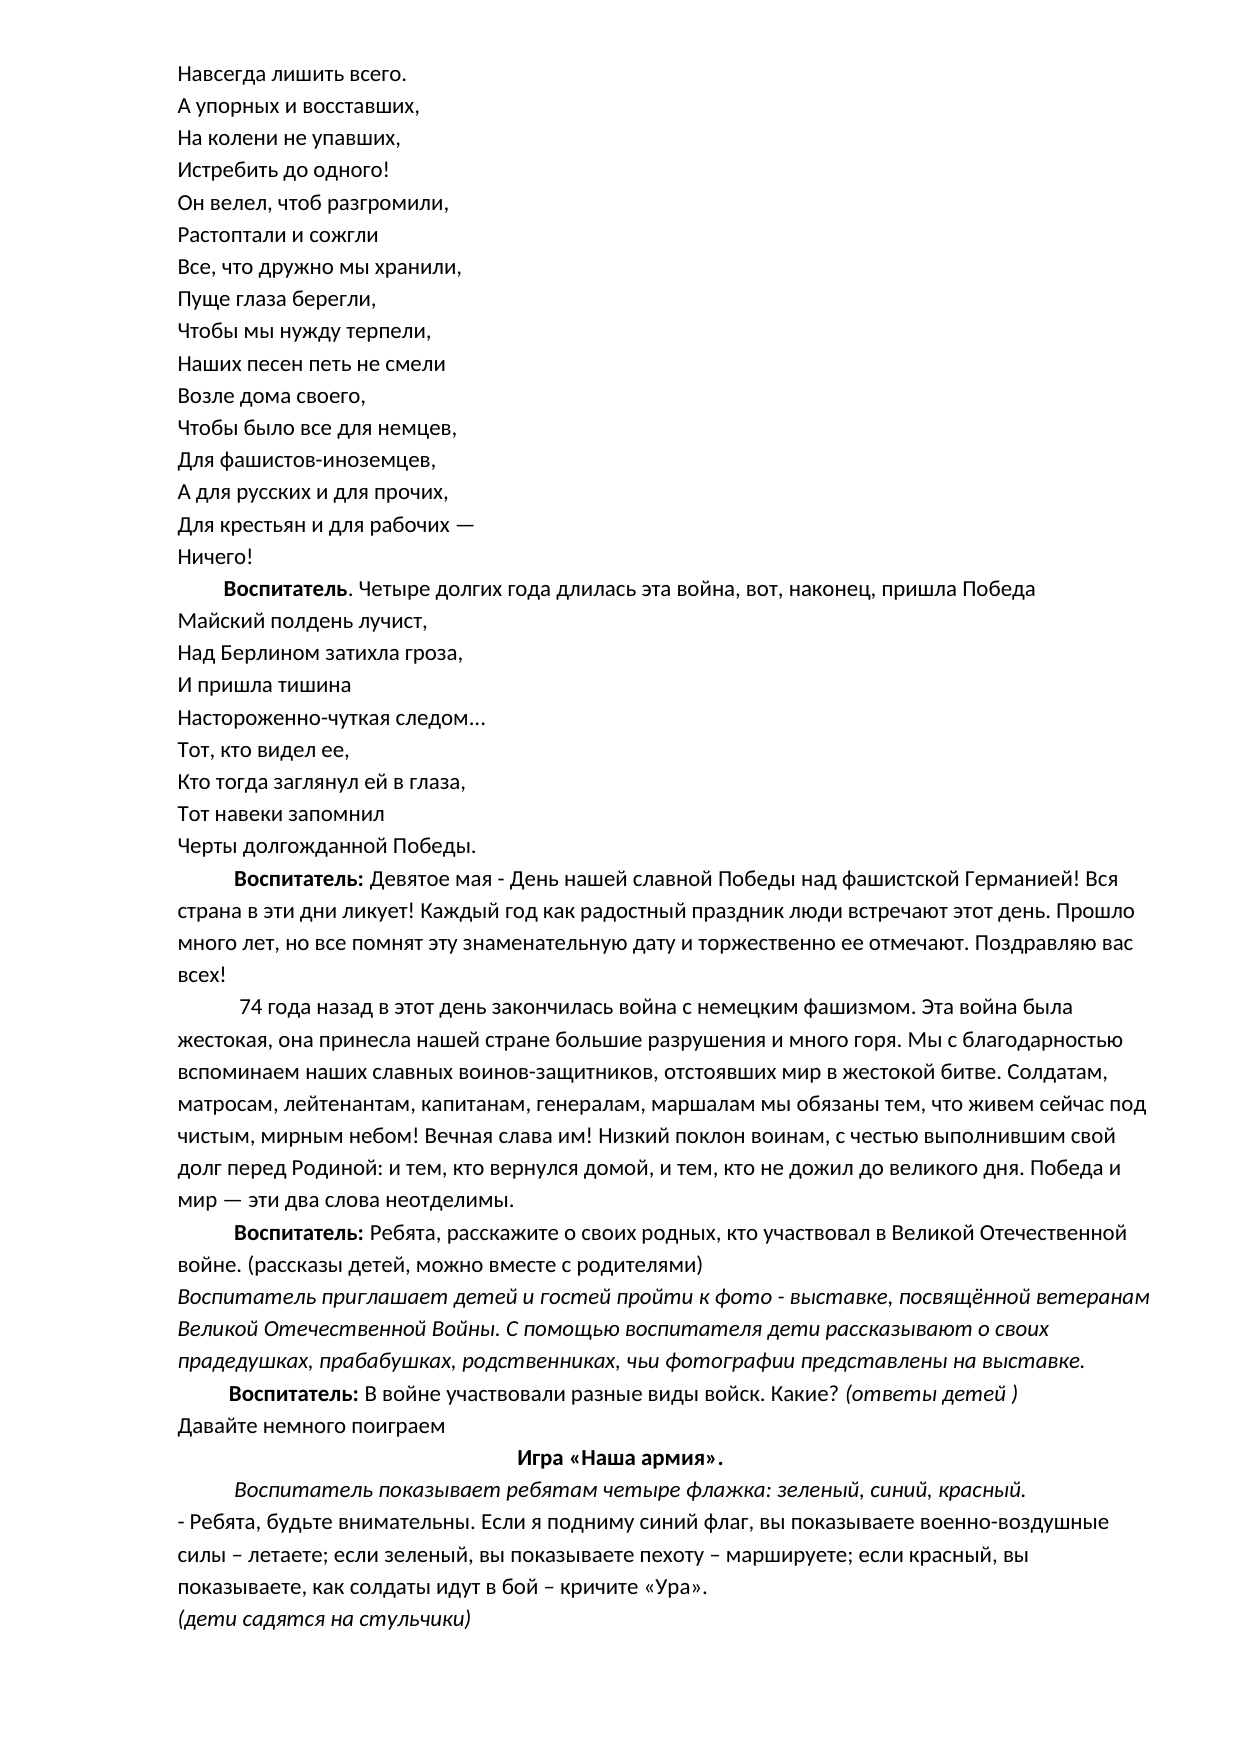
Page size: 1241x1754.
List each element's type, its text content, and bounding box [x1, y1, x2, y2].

text А для русских и для прочих, [177, 477, 1152, 506]
text Кто тогда заглянул ей в глаза, [177, 767, 1152, 795]
text Все, что дружно мы хранили, [177, 252, 1152, 280]
text Наших песен петь не смели [177, 349, 1152, 377]
text Чтобы мы нужду терпели, [177, 317, 1152, 344]
text Тот навеки запомнил [177, 799, 1152, 827]
text Воспитатель: Ребята, расскажите о своих родных, кто участвовал в Великой Отечественной войне. (рассказы детей, можно вместе с родителями) [177, 1218, 1152, 1278]
text Воспитатель: В войне участвовали разные виды войск. Какие? (ответы детей ) [177, 1379, 1152, 1407]
text Майский полдень лучист, [177, 606, 1152, 634]
text Для крестьян и для рабочих — [177, 510, 1152, 538]
text Воспитатель приглашает детей и гостей пройти к фото - выставке, посвящённой ветеранам Великой Отечественной Войны. С помощью воспитателя дети рассказывают о своих прадедушках, прабабушках, родственниках, чьи фотографии представлены на выставке. [177, 1282, 1152, 1374]
text А упорных и восставших, [177, 91, 1152, 119]
text Черты долгожданной Победы. [177, 832, 1152, 859]
text Тот, кто видел ее, [177, 735, 1152, 763]
text И пришла тишина [177, 671, 1152, 699]
text Чтобы было все для немцев, [177, 413, 1152, 441]
text Настороженно-чуткая следом... [177, 703, 1152, 731]
text На колени не упавших, [177, 123, 1152, 151]
text Ничего! [177, 542, 1152, 570]
text Воспитатель. Четыре долгих года длилась эта война, вот, наконец, пришла Победа [177, 574, 1152, 602]
text Воспитатель: Девятое мая - День нашей славной Победы над фашистской Германией! Вся страна в эти дни ликует! Каждый год как радостный праздник люди встречают этот день. Прошло много лет, но все помнят эту знаменательную дату и торжественно ее отмечают. Поздравляю вас всех! 74 года назад в этот день закончилась война с немецким фашизмом. Эта война была жестокая, она принесла нашей стране большие разрушения и много горя. Мы с благодарностью вспоминаем наших славных воинов-защитников, отстоявших мир в жестокой битве. Солдатам, матросам, лейтенантам, капитанам, генералам, маршалам мы обязаны тем, что живем сейчас под чистым, мирным небом! Вечная слава им! Низкий поклон воинам, с честью выполнившим свой долг перед Родиной: и тем, кто вернулся домой, и тем, кто не дожил до великого дня. Победа и мир — эти два слова неотделимы. [177, 864, 1152, 1214]
text Пуще глаза берегли, [177, 284, 1152, 312]
text Растоптали и сожгли [177, 220, 1152, 248]
text Давайте немного поиграем [177, 1411, 1152, 1439]
text Навсегда лишить всего. [177, 59, 1152, 87]
text Возле дома своего, [177, 381, 1152, 409]
text Он велел, чтоб разгромили, [177, 188, 1152, 216]
text Игра «Наша армия». Воспитатель показывает ребятам четыре флажка: зеленый, синий, красный. - Ребята, будьте внимательны. Если я подниму синий флаг, вы показываете военно-воздушные силы – летаете; если зеленый, вы показываете пехоту – маршируете; если красный, вы показываете, как солдаты идут в бой – кричите «Ура». (дети садятся на стульчики) [177, 1443, 1152, 1632]
text Над Берлином затихла гроза, [177, 638, 1152, 666]
text Для фашистов-иноземцев, [177, 445, 1152, 473]
text Истребить до одного! [177, 156, 1152, 184]
